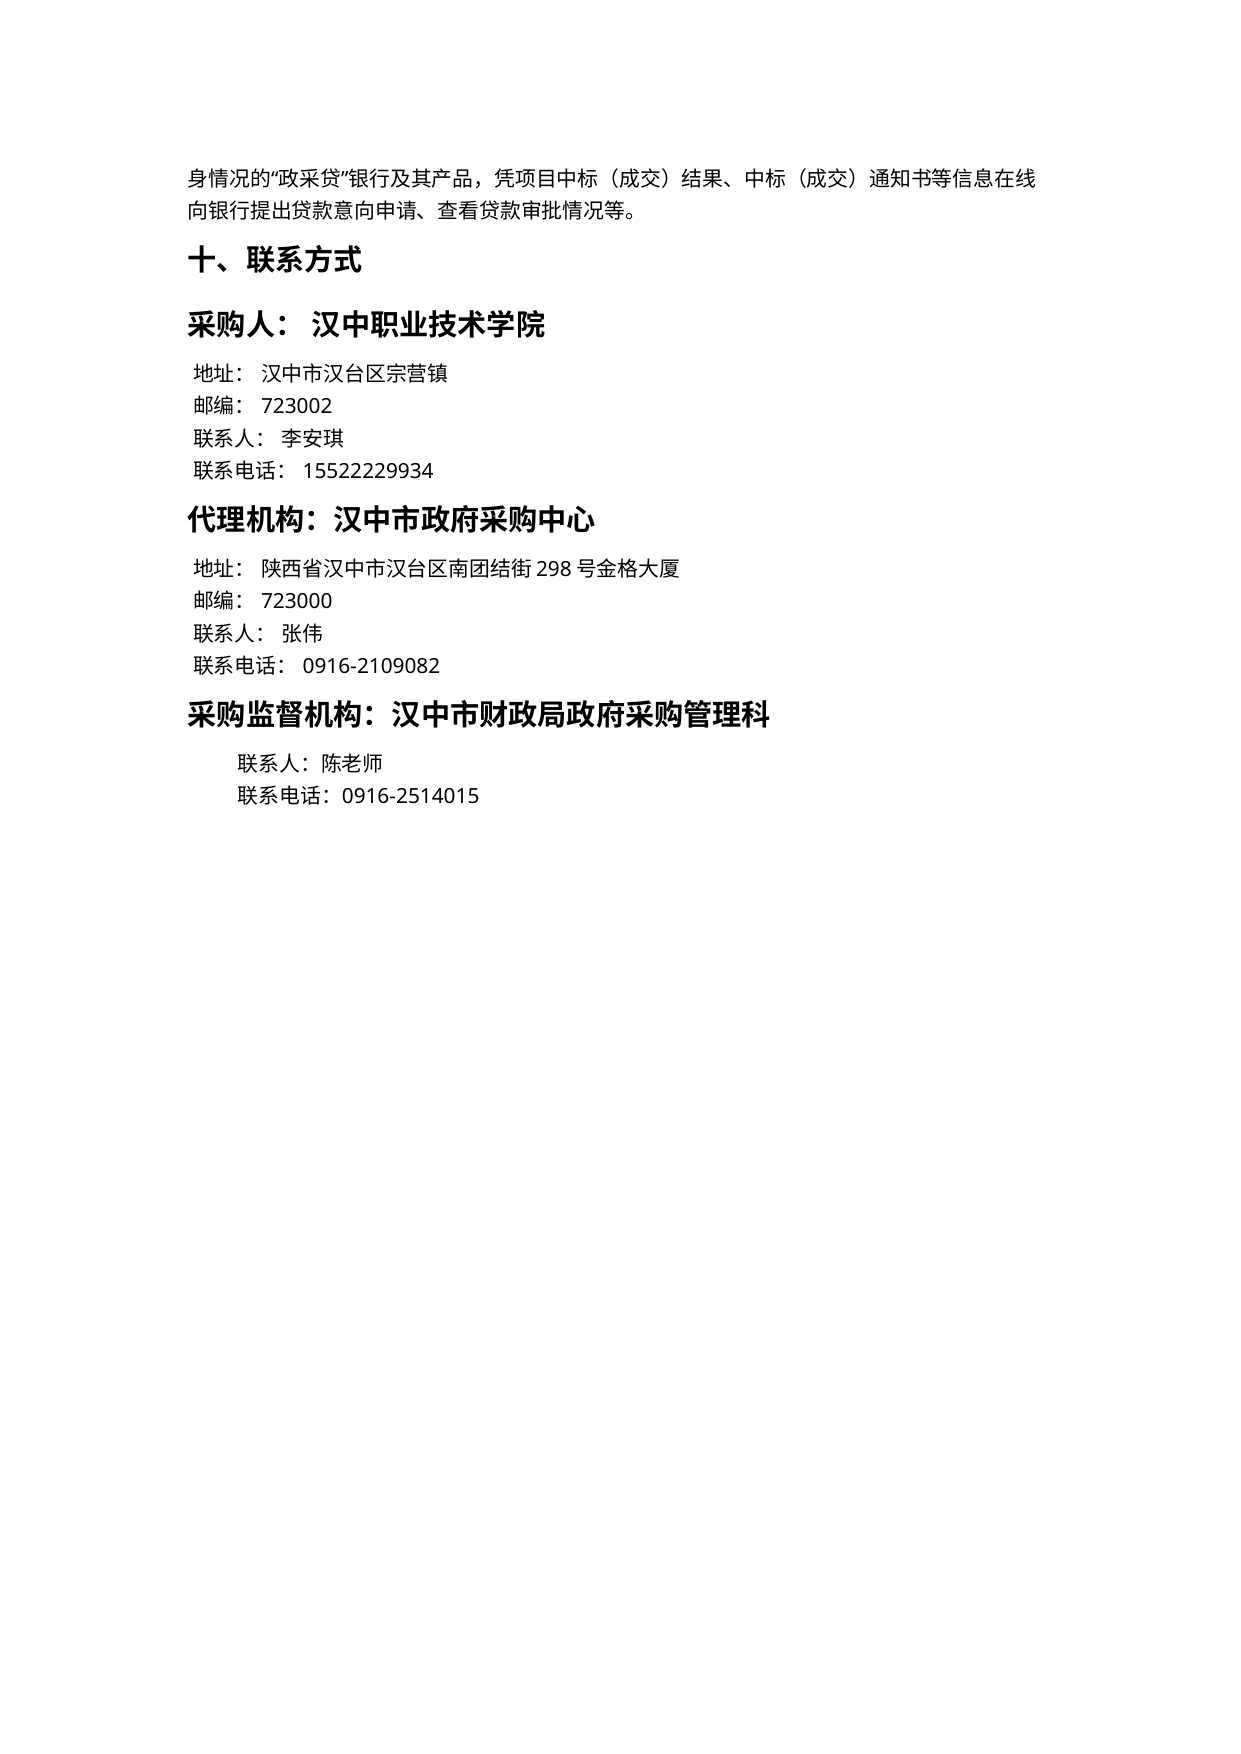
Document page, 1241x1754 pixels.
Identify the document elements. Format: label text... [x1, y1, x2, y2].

text 联系人： 李安琪 [187, 422, 1053, 454]
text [187, 162, 1053, 227]
text 十、联系方式 [187, 227, 1053, 292]
text 联系电话： 15522229934 [187, 454, 1053, 487]
text 采购人： 汉中职业技术学院 [187, 292, 1053, 357]
text 邮编： 723002 [187, 389, 1053, 422]
text 地址： 陕西省汉中市汉台区南团结街298号金格大厦 [187, 552, 1053, 584]
text 联系人： 张伟 [187, 617, 1053, 649]
text 联系电话：0916-2514015 [187, 779, 1053, 812]
text 地址： 汉中市汉台区宗营镇 [187, 357, 1053, 389]
text 邮编： 723000 [187, 584, 1053, 617]
text 代理机构：汉中市政府采购中心 [187, 487, 1053, 552]
text 联系人：陈老师 [187, 747, 1053, 779]
text 联系电话： 0916-2109082 [187, 649, 1053, 682]
text 采购监督机构：汉中市财政局政府采购管理科 [187, 682, 1053, 747]
